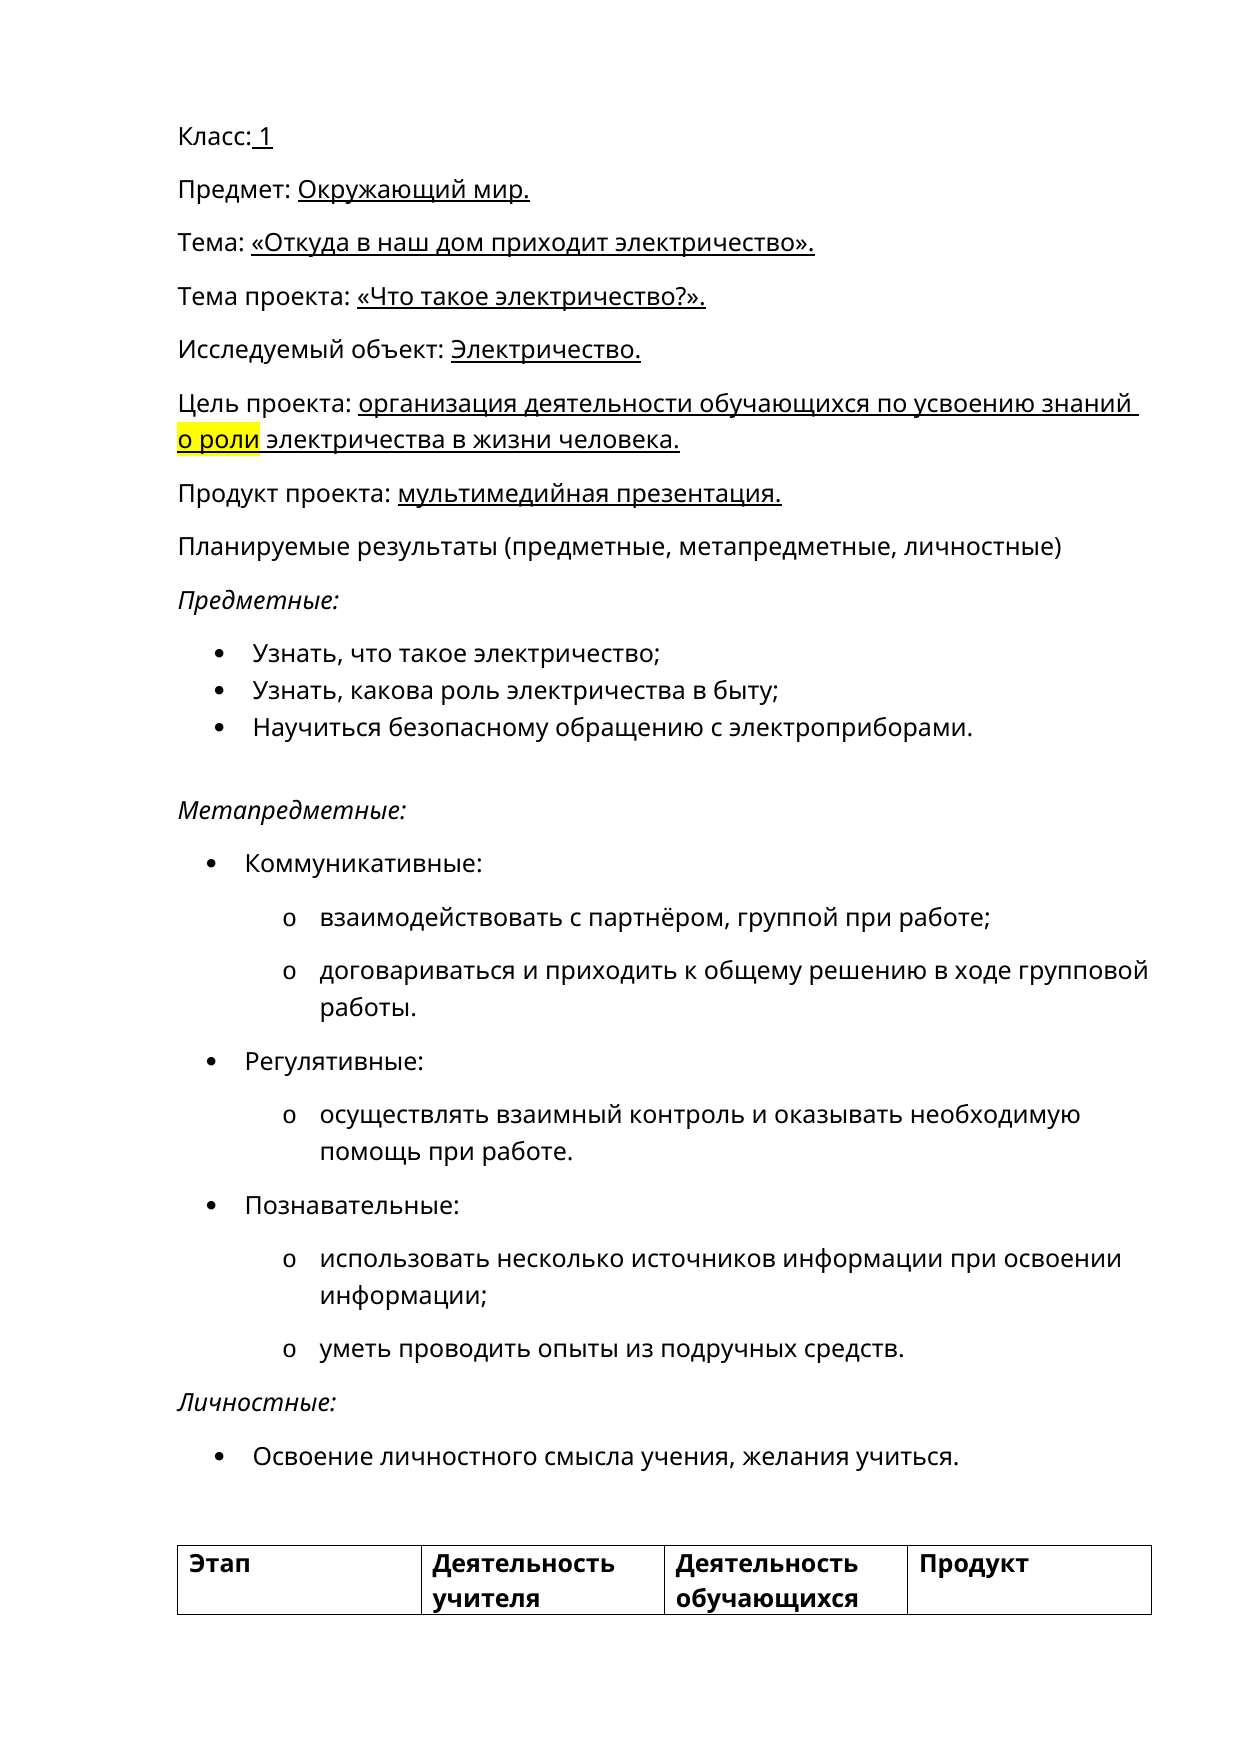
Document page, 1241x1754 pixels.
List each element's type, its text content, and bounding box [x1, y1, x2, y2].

table_header Продукт [908, 1546, 1151, 1614]
text Исследуемый объект: Электричество. [177, 332, 1152, 366]
list уметь проводить опыты из подручных средств. [282, 1331, 1152, 1365]
list Регулятивные: [207, 1043, 1152, 1077]
text Тема проекта: «Что такое электричество?». [177, 278, 1152, 312]
list взаимодействовать с партнёром, группой при работе; [282, 899, 1152, 934]
text Тема: «Откуда в наш дом приходит электричество». [177, 225, 1152, 259]
table_header Этап [178, 1546, 421, 1614]
text Предметные: [177, 582, 1152, 616]
list Освоение личностного смысла учения, желания учиться. [215, 1438, 1152, 1472]
text Предмет: Окружающий мир. [177, 172, 1152, 206]
text Планируемые результаты (предметные, метапредметные, личностные) [177, 529, 1152, 563]
list Научиться безопасному обращению с электроприборами. [215, 709, 1152, 774]
table_header Деятельность обучающихся [665, 1546, 907, 1614]
list Познавательные: [207, 1187, 1152, 1221]
text Метапредметные: [177, 792, 1152, 827]
text Продукт проекта: мультимедийная презентация. [177, 476, 1152, 509]
list договариваться и приходить к общему решению в ходе групповой работы. [282, 953, 1152, 1024]
list осуществлять взаимный контроль и оказывать необходимую помощь при работе. [282, 1097, 1152, 1168]
list использовать несколько источников информации при освоении информации; [282, 1241, 1152, 1312]
text Цель проекта: организация деятельности обучающихся по усвоению знаний о роли электричества в жизни человека. [177, 385, 1152, 456]
text Личностные: [177, 1385, 1152, 1419]
text Класс: 1 [177, 118, 1152, 152]
list Коммуникативные: [207, 846, 1152, 880]
list Узнать, какова роль электричества в быту; [215, 673, 1152, 707]
table_header Деятельность учителя [422, 1546, 664, 1614]
list Узнать, что такое электричество; [215, 636, 1152, 670]
